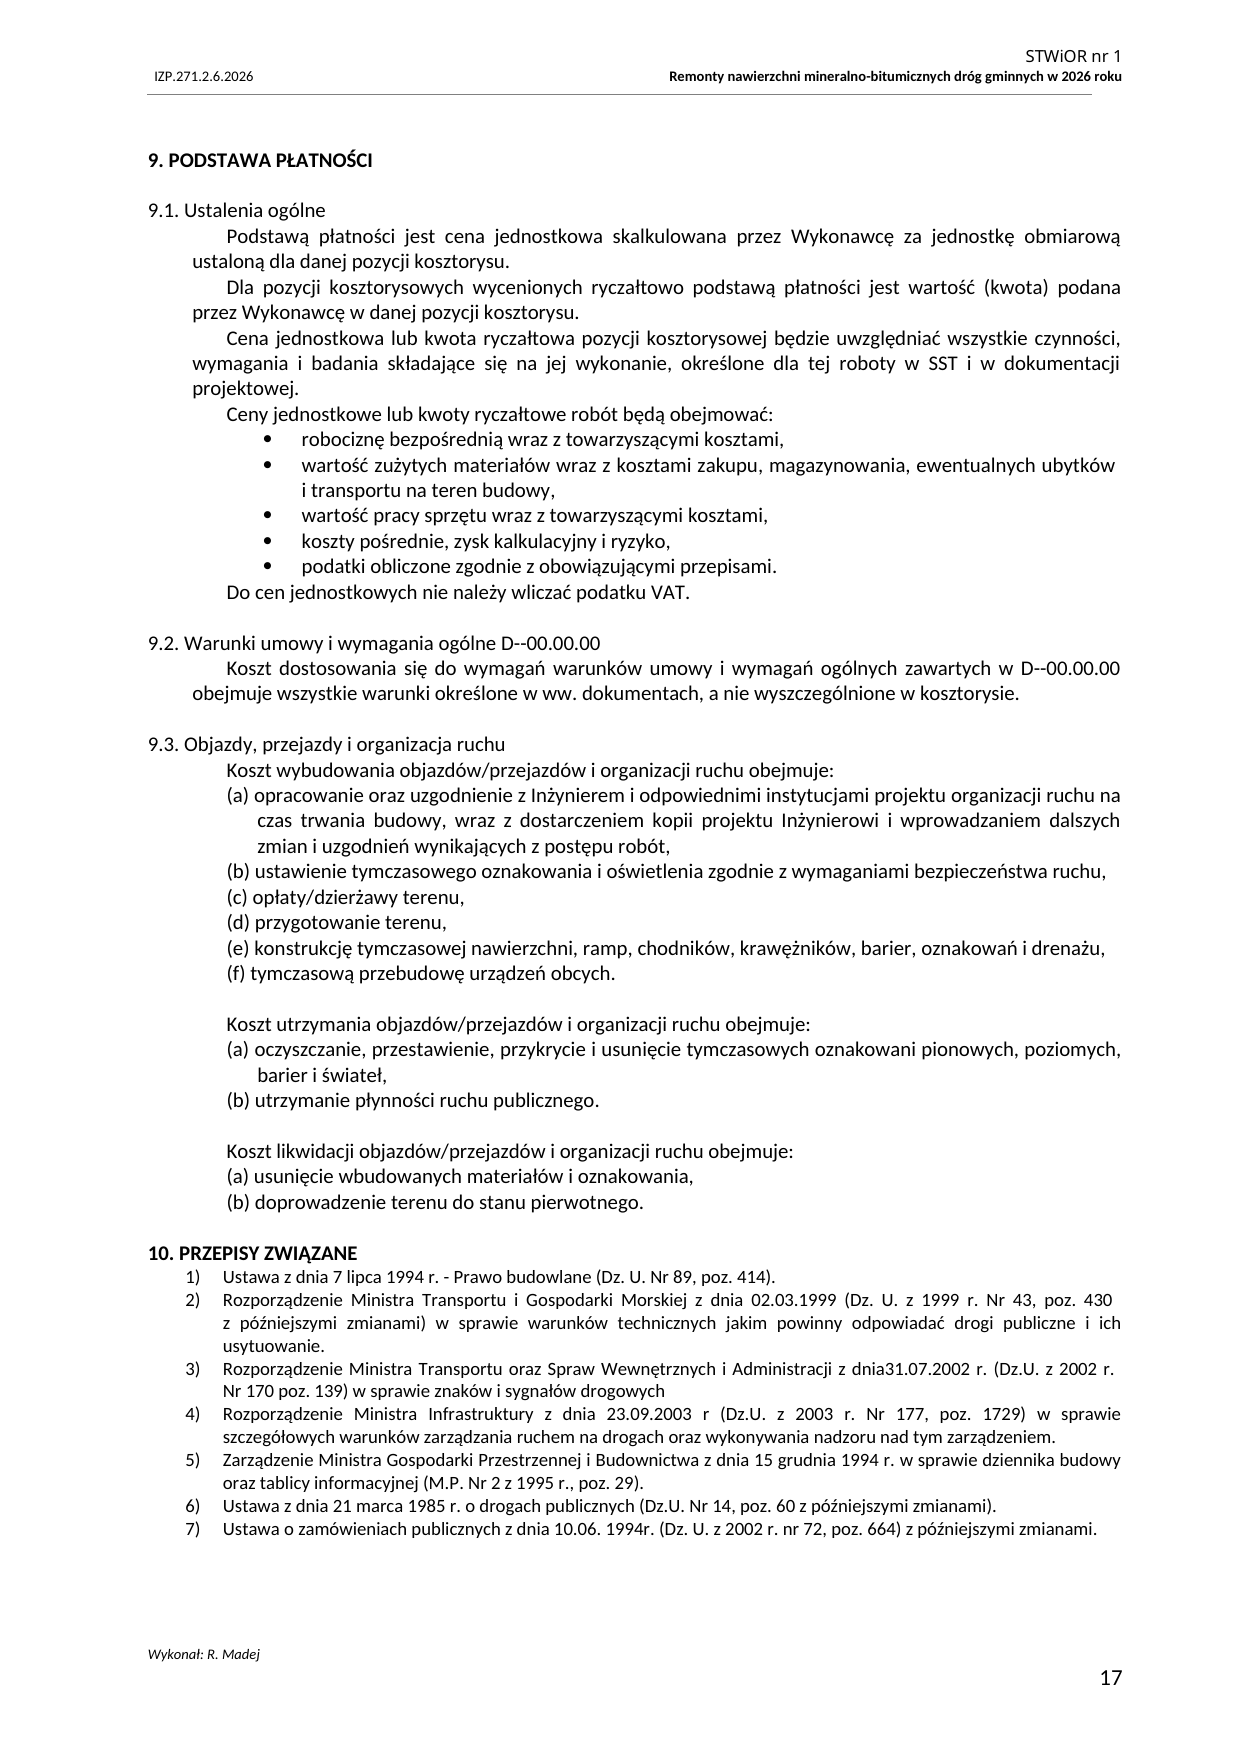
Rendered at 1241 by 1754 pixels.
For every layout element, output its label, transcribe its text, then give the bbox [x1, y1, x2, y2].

text Koszt likwidacji objazdów/przejazdów i organizacji ruchu obejmuje: [226, 1138, 1122, 1163]
list Rozporządzenie Ministra Transportu i Gospodarki Morskiej z dnia 02.03.1999 (Dz. U. z 1999 r. Nr 43, poz. 430 z późniejszymi zmianami) w sprawie warunków technicznych jakim powinny odpowiadać drogi publiczne i ich usytuowanie. [185, 1288, 1122, 1357]
text (b) ustawienie tymczasowego oznakowania i oświetlenia zgodnie z wymaganiami bezpieczeństwa ruchu, [226, 858, 1122, 884]
text Cena jednostkowa lub kwota ryczałtowa pozycji kosztorysowej będzie uwzględniać wszystkie czynności, wymagania i badania składające się na jej wykonanie, określone dla tej roboty w SST i w dokumentacji projektowej. [192, 325, 1122, 401]
text 9. PODSTAWA PŁATNOŚCI [148, 148, 1122, 173]
text Koszt wybudowania objazdów/przejazdów i organizacji ruchu obejmuje: [192, 757, 1122, 782]
text 9.3. Objazdy, przejazdy i organizacja ruchu [148, 731, 1122, 757]
list Ustawa z dnia 21 marca 1985 r. o drogach publicznych (Dz.U. Nr 14, poz. 60 z późniejszymi zmianami). [185, 1494, 1122, 1517]
text Do cen jednostkowych nie należy wliczać podatku VAT. [192, 579, 1122, 604]
text 9.2. Warunki umowy i wymagania ogólne D--00.00.00 [148, 630, 1122, 655]
text (c) opłaty/dzierżawy terenu, [226, 884, 1122, 909]
list Ustawa o zamówieniach publicznych z dnia 10.06. 1994r. (Dz. U. z 2002 r. nr 72, poz. 664) z późniejszymi zmianami. [185, 1517, 1122, 1540]
list Ustawa z dnia 7 lipca 1994 r. - Prawo budowlane (Dz. U. Nr 89, poz. 414). [185, 1265, 1122, 1288]
text Koszt utrzymania objazdów/przejazdów i organizacji ruchu obejmuje: [226, 1011, 1122, 1036]
text (a) usunięcie wbudowanych materiałów i oznakowania, [226, 1163, 1122, 1189]
text (b) utrzymanie płynności ruchu publicznego. [226, 1087, 1122, 1113]
list Rozporządzenie Ministra Infrastruktury z dnia 23.09.2003 r (Dz.U. z 2003 r. Nr 177, poz. 1729) w sprawie szczegółowych warunków zarządzania ruchem na drogach oraz wykonywania nadzoru nad tym zarządzeniem. [185, 1403, 1122, 1448]
text Dla pozycji kosztorysowych wycenionych ryczałtowo podstawą płatności jest wartość (kwota) podana przez Wykonawcę w danej pozycji kosztorysu. [192, 274, 1122, 325]
text Koszt dostosowania się do wymagań warunków umowy i wymagań ogólnych zawartych w D--00.00.00 obejmuje wszystkie warunki określone w ww. dokumentach, a nie wyszczególnione w kosztorysie. [192, 655, 1122, 706]
list wartość zużytych materiałów wraz z kosztami zakupu, magazynowania, ewentualnych ubytków i transportu na teren budowy, [264, 452, 1122, 503]
list Zarządzenie Ministra Gospodarki Przestrzennej i Budownictwa z dnia 15 grudnia 1994 r. w sprawie dziennika budowy oraz tablicy informacyjnej (M.P. Nr 2 z 1995 r., poz. 29). [185, 1448, 1122, 1494]
text (e) konstrukcję tymczasowej nawierzchni, ramp, chodników, krawężników, barier, oznakowań i drenażu, [226, 935, 1122, 960]
list koszty pośrednie, zysk kalkulacyjny i ryzyko, [264, 528, 1122, 553]
list Rozporządzenie Ministra Transportu oraz Spraw Wewnętrznych i Administracji z dnia31.07.2002 r. (Dz.U. z 2002 r. Nr 170 poz. 139) w sprawie znaków i sygnałów drogowych [185, 1357, 1122, 1403]
list podatki obliczone zgodnie z obowiązującymi przepisami. [264, 553, 1122, 579]
text (a) opracowanie oraz uzgodnienie z Inżynierem i odpowiednimi instytucjami projektu organizacji ruchu na czas trwania budowy, wraz z dostarczeniem kopii projektu Inżynierowi i wprowadzaniem dalszych zmian i uzgodnień wynikających z postępu robót, [226, 782, 1122, 858]
text (b) doprowadzenie terenu do stanu pierwotnego. [226, 1189, 1122, 1214]
text (f) tymczasową przebudowę urządzeń obcych. [226, 960, 1122, 986]
text Podstawą płatności jest cena jednostkowa skalkulowana przez Wykonawcę za jednostkę obmiarową ustaloną dla danej pozycji kosztorysu. [192, 223, 1122, 274]
text Ceny jednostkowe lub kwoty ryczałtowe robót będą obejmować: [192, 401, 1122, 426]
text (a) oczyszczanie, przestawienie, przykrycie i usunięcie tymczasowych oznakowani pionowych, poziomych, barier i świateł, [226, 1036, 1122, 1087]
text (d) przygotowanie terenu, [226, 909, 1122, 935]
text 9.1. Ustalenia ogólne [148, 198, 1122, 223]
list wartość pracy sprzętu wraz z towarzyszącymi kosztami, [264, 503, 1122, 528]
text 10. PRZEPISY ZWIĄZANE [148, 1240, 1122, 1265]
list robociznę bezpośrednią wraz z towarzyszącymi kosztami, [264, 426, 1122, 452]
